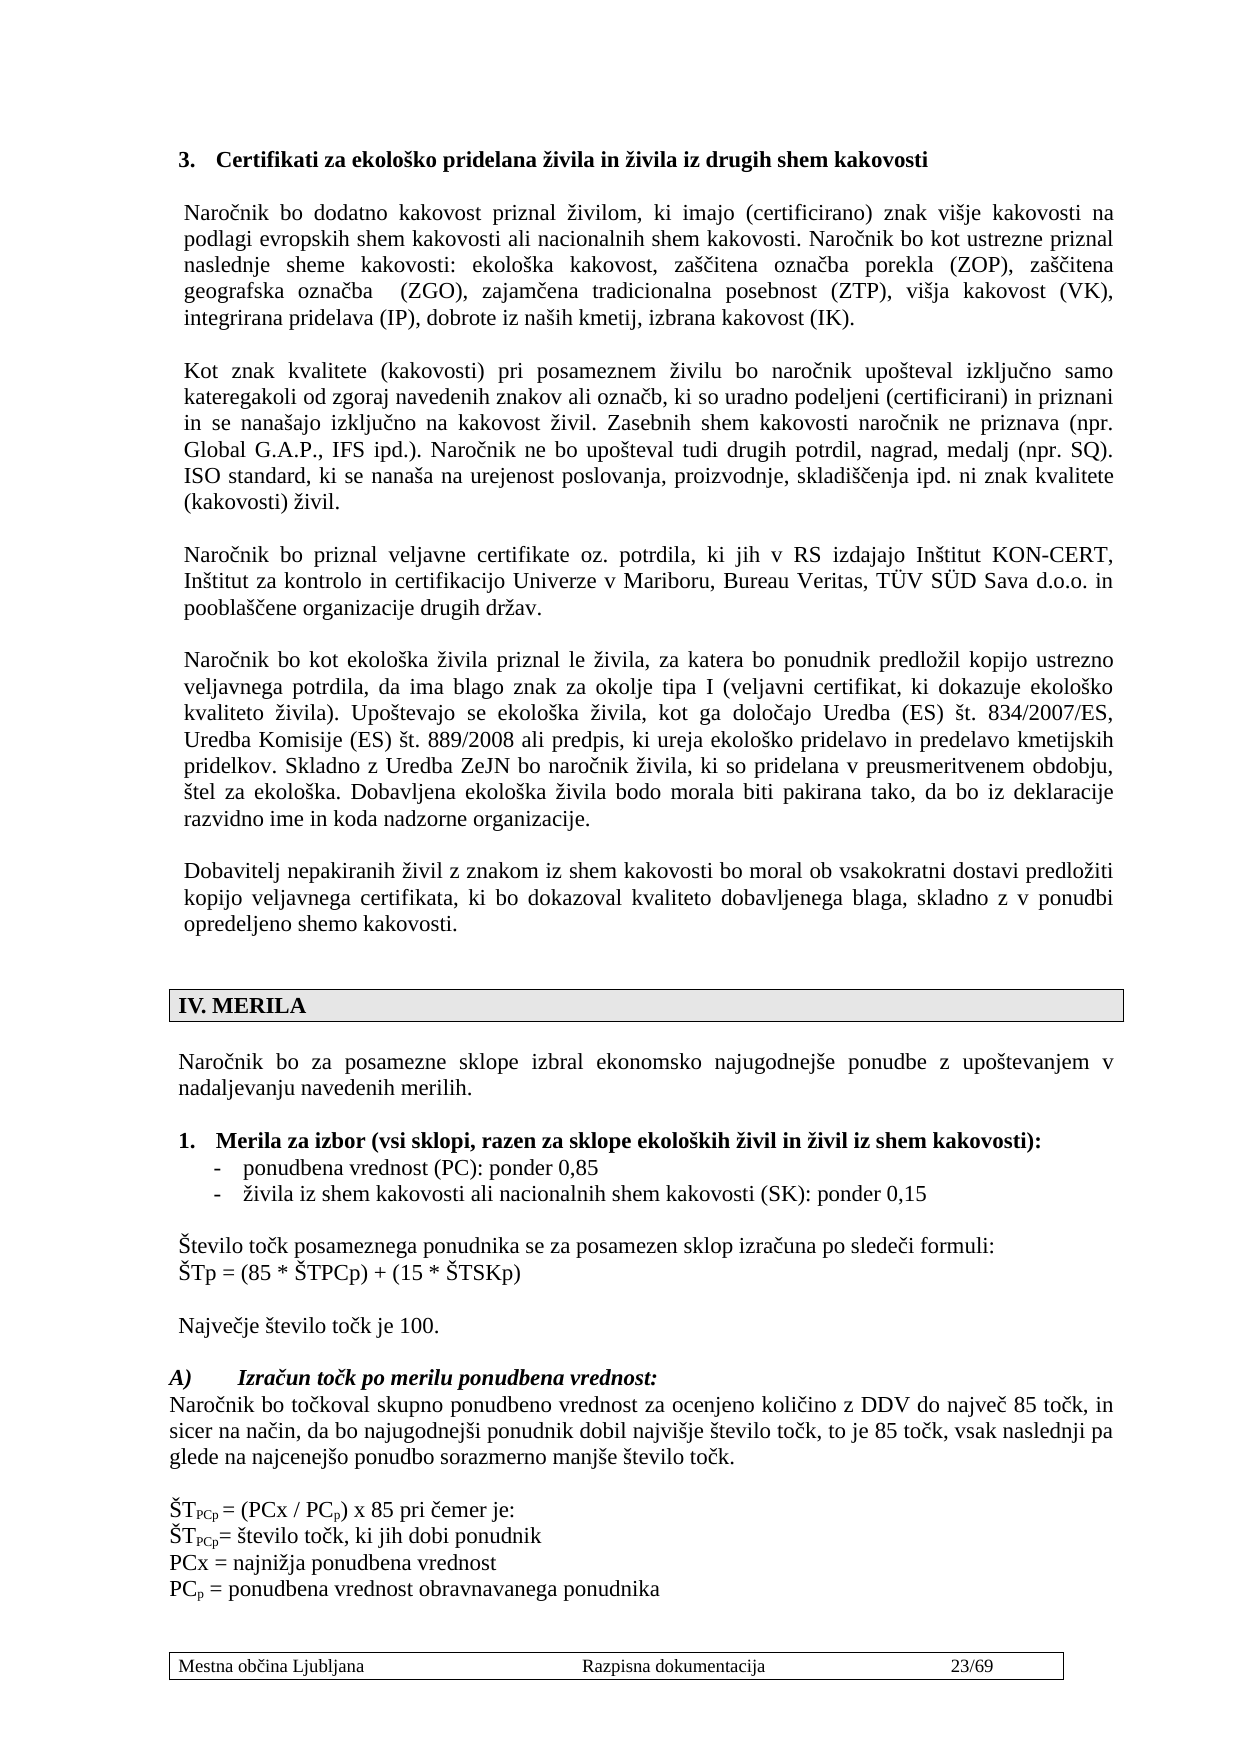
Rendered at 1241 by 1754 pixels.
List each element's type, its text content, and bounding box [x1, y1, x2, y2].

text ŠTp = (85 * ŠTPCp) + (15 * ŠTSKp) [178, 1259, 1115, 1285]
list Kot znak kvalitete (kakovosti) pri posameznem živilu bo naročnik upošteval izključno samo kateregakoli od zgoraj navedenih znakov ali označb, ki so uradno podeljeni (certificirani) in priznani in se nanašajo izključno na kakovost živil. Zasebnih shem kakovosti naročnik ne priznava (npr. Global G.A.P., IFS ipd.). Naročnik ne bo upošteval tudi drugih potrdil, nagrad, medalj (npr. SQ). ISO standard, ki se nanaša na urejenost poslovanja, proizvodnje, skladiščenja ipd. ni znak kvalitete (kakovosti) živil. [184, 357, 1115, 515]
text Dobavitelj nepakiranih živil z znakom iz shem kakovosti bo moral ob vsakokratni dostavi predložiti kopijo veljavnega certifikata, ki bo dokazoval kvaliteto dobavljenega blaga, skladno z v ponudbi opredeljeno shemo kakovosti. [184, 857, 1115, 936]
text Število točk posameznega ponudnika se za posamezen sklop izračuna po sledeči formuli: [178, 1233, 1115, 1259]
text Največje število točk je 100. [178, 1312, 1115, 1338]
text Naročnik bo za posamezne sklope izbral ekonomsko najugodnejše ponudbe z upoštevanjem v nadaljevanju navedenih merilih. [178, 1048, 1115, 1101]
text Naročnik bo točkoval skupno ponudbeno vrednost za ocenjeno količino z DDV do največ 85 točk, in sicer na način, da bo najugodnejši ponudnik dobil najvišje število točk, to je 85 točk, vsak naslednji pa glede na najcenejšo ponudbo sorazmerno manjše število točk. [169, 1391, 1115, 1470]
list A) Izračun točk po merilu ponudbena vrednost: [169, 1364, 1115, 1391]
list Certifikati za ekološko pridelana živila in živila iz drugih shem kakovosti [178, 146, 1115, 172]
text PCx = najnižja ponudbena vrednost [169, 1549, 1115, 1575]
list Naročnik bo dodatno kakovost priznal živilom, ki imajo (certificirano) znak višje kakovosti na podlagi evropskih shem kakovosti ali nacionalnih shem kakovosti. Naročnik bo kot ustrezne priznal naslednje sheme kakovosti: ekološka kakovost, zaščitena označba porekla (ZOP), zaščitena geografska označba (ZGO), zajamčena tradicionalna posebnost (ZTP), višja kakovost (VK), integrirana pridelava (IP), dobrote iz naših kmetij, izbrana kakovost (IK). [184, 198, 1115, 330]
text Naročnik bo kot ekološka živila priznal le živila, za katera bo ponudnik predložil kopijo ustrezno veljavnega potrdila, da ima blago znak za okolje tipa I (veljavni certifikat, ki dokazuje ekološko kvaliteto živila). Upoštevajo se ekološka živila, kot ga določajo Uredba (ES) št. 834/2007/ES, Uredba Komisije (ES) št. 889/2008 ali predpis, ki ureja ekološko pridelavo in predelavo kmetijskih pridelkov. Skladno z Uredba ZeJN bo naročnik živila, ki so pridelana v preusmeritvenem obdobju, štel za ekološka. Dobavljena ekološka živila bodo morala biti pakirana tako, da bo iz deklaracije razvidno ime in koda nadzorne organizacije. [184, 647, 1115, 831]
text ŠTPCp = (PCx / PCp) x 85 pri čemer je: [169, 1496, 1115, 1522]
list IV. MERILA [170, 990, 1123, 1021]
text Naročnik bo priznal veljavne certifikate oz. potrdila, ki jih v RS izdajajo Inštitut KON-CERT, Inštitut za kontrolo in certifikacijo Univerze v Mariboru, Bureau Veritas, TÜV SÜD Sava d.o.o. in pooblaščene organizacije drugih držav. [184, 541, 1115, 620]
list ponudbena vrednost (PC): ponder 0,85 [213, 1153, 1115, 1180]
list živila iz shem kakovosti ali nacionalnih shem kakovosti (SK): ponder 0,15 [213, 1180, 1115, 1206]
list Merila za izbor (vsi sklopi, razen za sklope ekoloških živil in živil iz shem kakovosti): [178, 1127, 1115, 1153]
text PCp = ponudbena vrednost obravnavanega ponudnika [169, 1575, 1115, 1602]
text ŠTPCp= število točk, ki jih dobi ponudnik [169, 1522, 1115, 1549]
